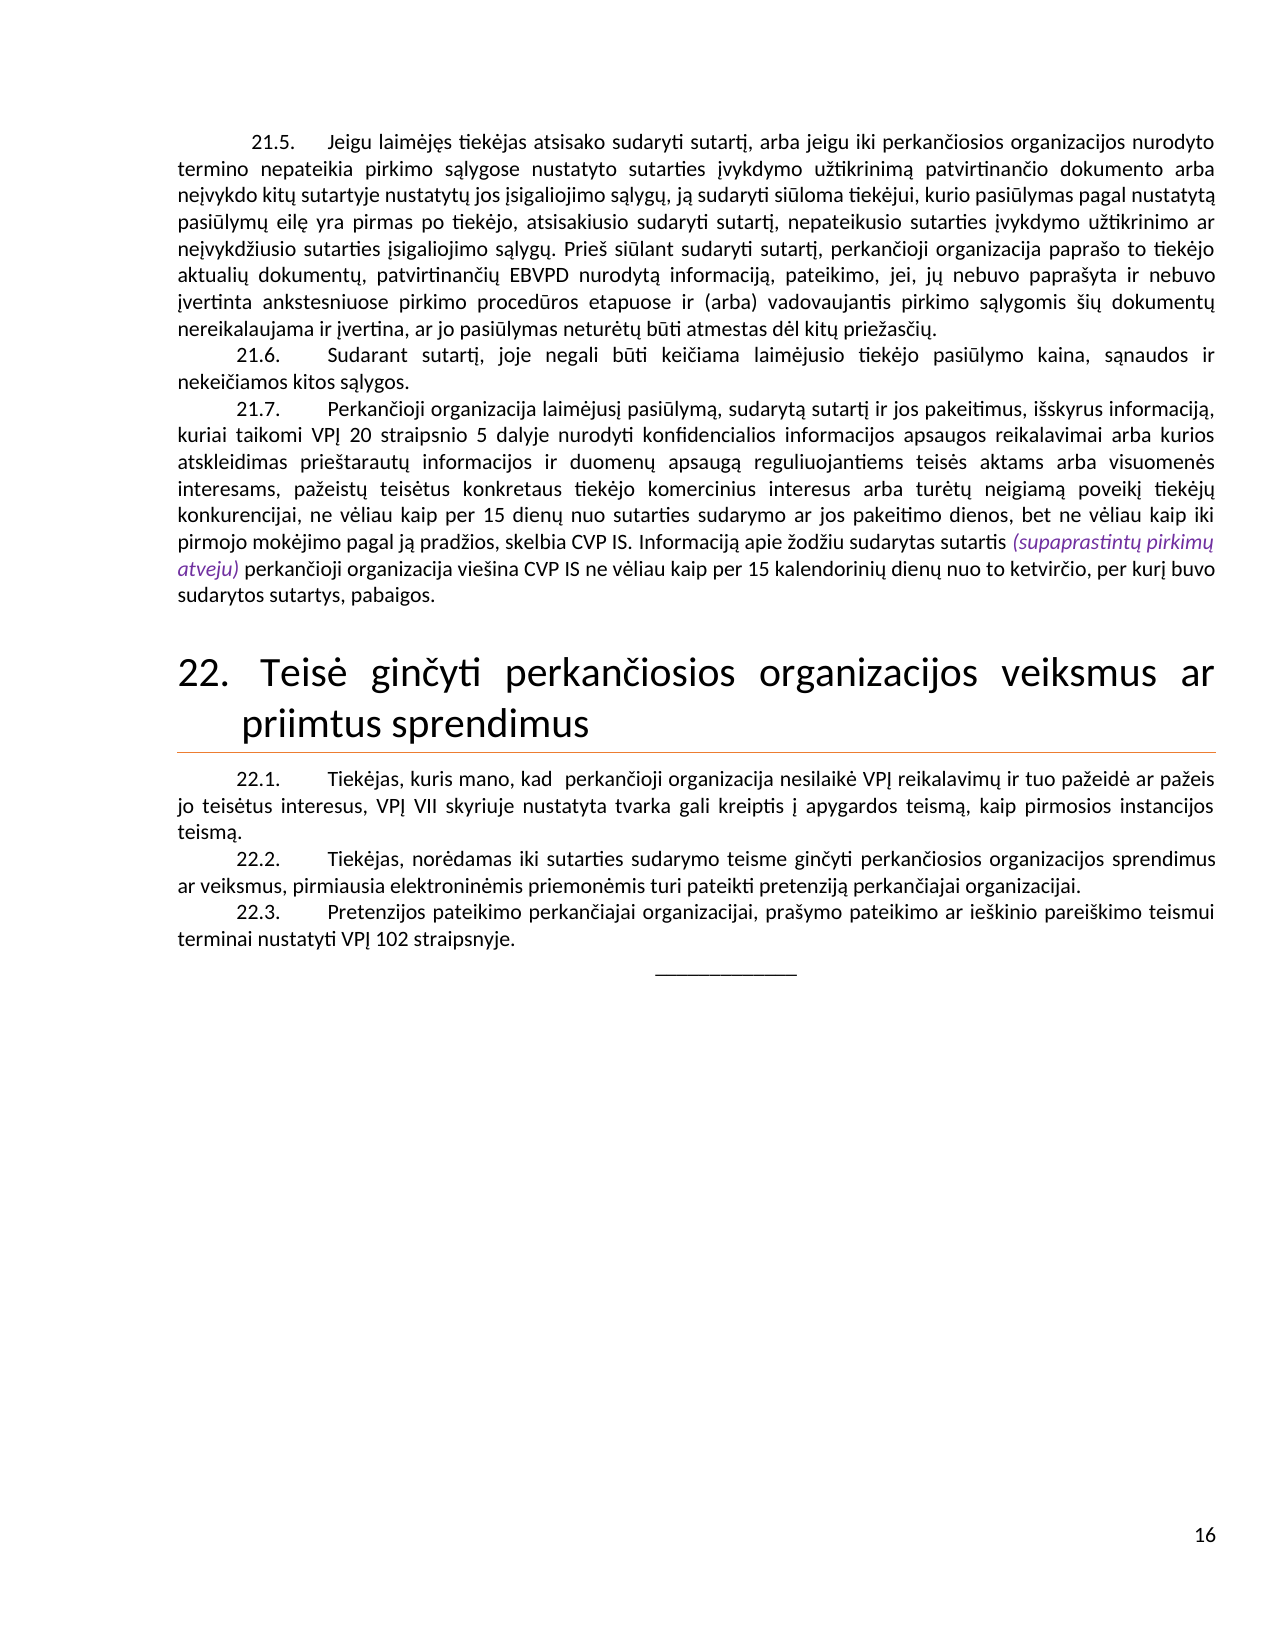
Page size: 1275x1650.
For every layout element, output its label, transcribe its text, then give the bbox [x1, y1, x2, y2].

list Tiekėjas, kuris mano, kad perkančioji organizacija nesilaikė VPĮ reikalavimų ir tuo pažeidė ar pažeis jo teisėtus interesus, VPĮ VII skyriuje nustatyta tvarka gali kreiptis į apygardos teismą, kaip pirmosios instancijos teismą. [177, 765, 1216, 845]
list Jeigu laimėjęs tiekėjas atsisako sudaryti sutartį, arba jeigu iki perkančiosios organizacijos nurodyto termino nepateikia pirkimo sąlygose nustatyto sutarties įvykdymo užtikrinimą patvirtinančio dokumento arba neįvykdo kitų sutartyje nustatytų jos įsigaliojimo sąlygų, ją sudaryti siūloma tiekėjui, kurio pasiūlymas pagal nustatytą pasiūlymų eilę yra pirmas po tiekėjo, atsisakiusio sudaryti sutartį, nepateikusio sutarties įvykdymo užtikrinimo ar neįvykdžiusio sutarties įsigaliojimo sąlygų. Prieš siūlant sudaryti sutartį, perkančioji organizacija paprašo to tiekėjo aktualių dokumentų, patvirtinančių EBVPD nurodytą informaciją, pateikimo, jei, jų nebuvo paprašyta ir nebuvo įvertinta ankstesniuose pirkimo procedūros etapuose ir (arba) vadovaujantis pirkimo sąlygomis šių dokumentų nereikalaujama ir įvertina, ar jo pasiūlymas neturėtų būti atmestas dėl kitų priežasčių. [177, 128, 1216, 342]
list _____________ [236, 952, 1216, 978]
list Tiekėjas, norėdamas iki sutarties sudarymo teisme ginčyti perkančiosios organizacijos sprendimus ar veiksmus, pirmiausia elektroninėmis priemonėmis turi pateikti pretenziją perkančiajai organizacijai. [177, 845, 1216, 898]
list Sudarant sutartį, joje negali būti keičiama laimėjusio tiekėjo pasiūlymo kaina, sąnaudos ir nekeičiamos kitos sąlygos. [177, 342, 1216, 395]
list Pretenzijos pateikimo perkančiajai organizacijai, prašymo pateikimo ar ieškinio pareiškimo teismui terminai nustatyti VPĮ 102 straipsnyje. [177, 898, 1216, 952]
list Perkančioji organizacija laimėjusį pasiūlymą, sudarytą sutartį ir jos pakeitimus, išskyrus informaciją, kuriai taikomi VPĮ 20 straipsnio 5 dalyje nurodyti konfidencialios informacijos apsaugos reikalavimai arba kurios atskleidimas prieštarautų informacijos ir duomenų apsaugą reguliuojantiems teisės aktams arba visuomenės interesams, pažeistų teisėtus konkretaus tiekėjo komercinius interesus arba turėtų neigiamą poveikį tiekėjų konkurencijai, ne vėliau kaip per 15 dienų nuo sutarties sudarymo ar jos pakeitimo dienos, bet ne vėliau kaip iki pirmojo mokėjimo pagal ją pradžios, skelbia CVP IS. Informaciją apie žodžiu sudarytas sutartis (supaprastintų pirkimų atveju) perkančioji organizacija viešina CVP IS ne vėliau kaip per 15 kalendorinių dienų nuo to ketvirčio, per kurį buvo sudarytos sutartys, pabaigos. [177, 395, 1216, 608]
subtitle Teisė ginčyti perkančiosios organizacijos veiksmus ar priimtus sprendimus [177, 646, 1216, 752]
